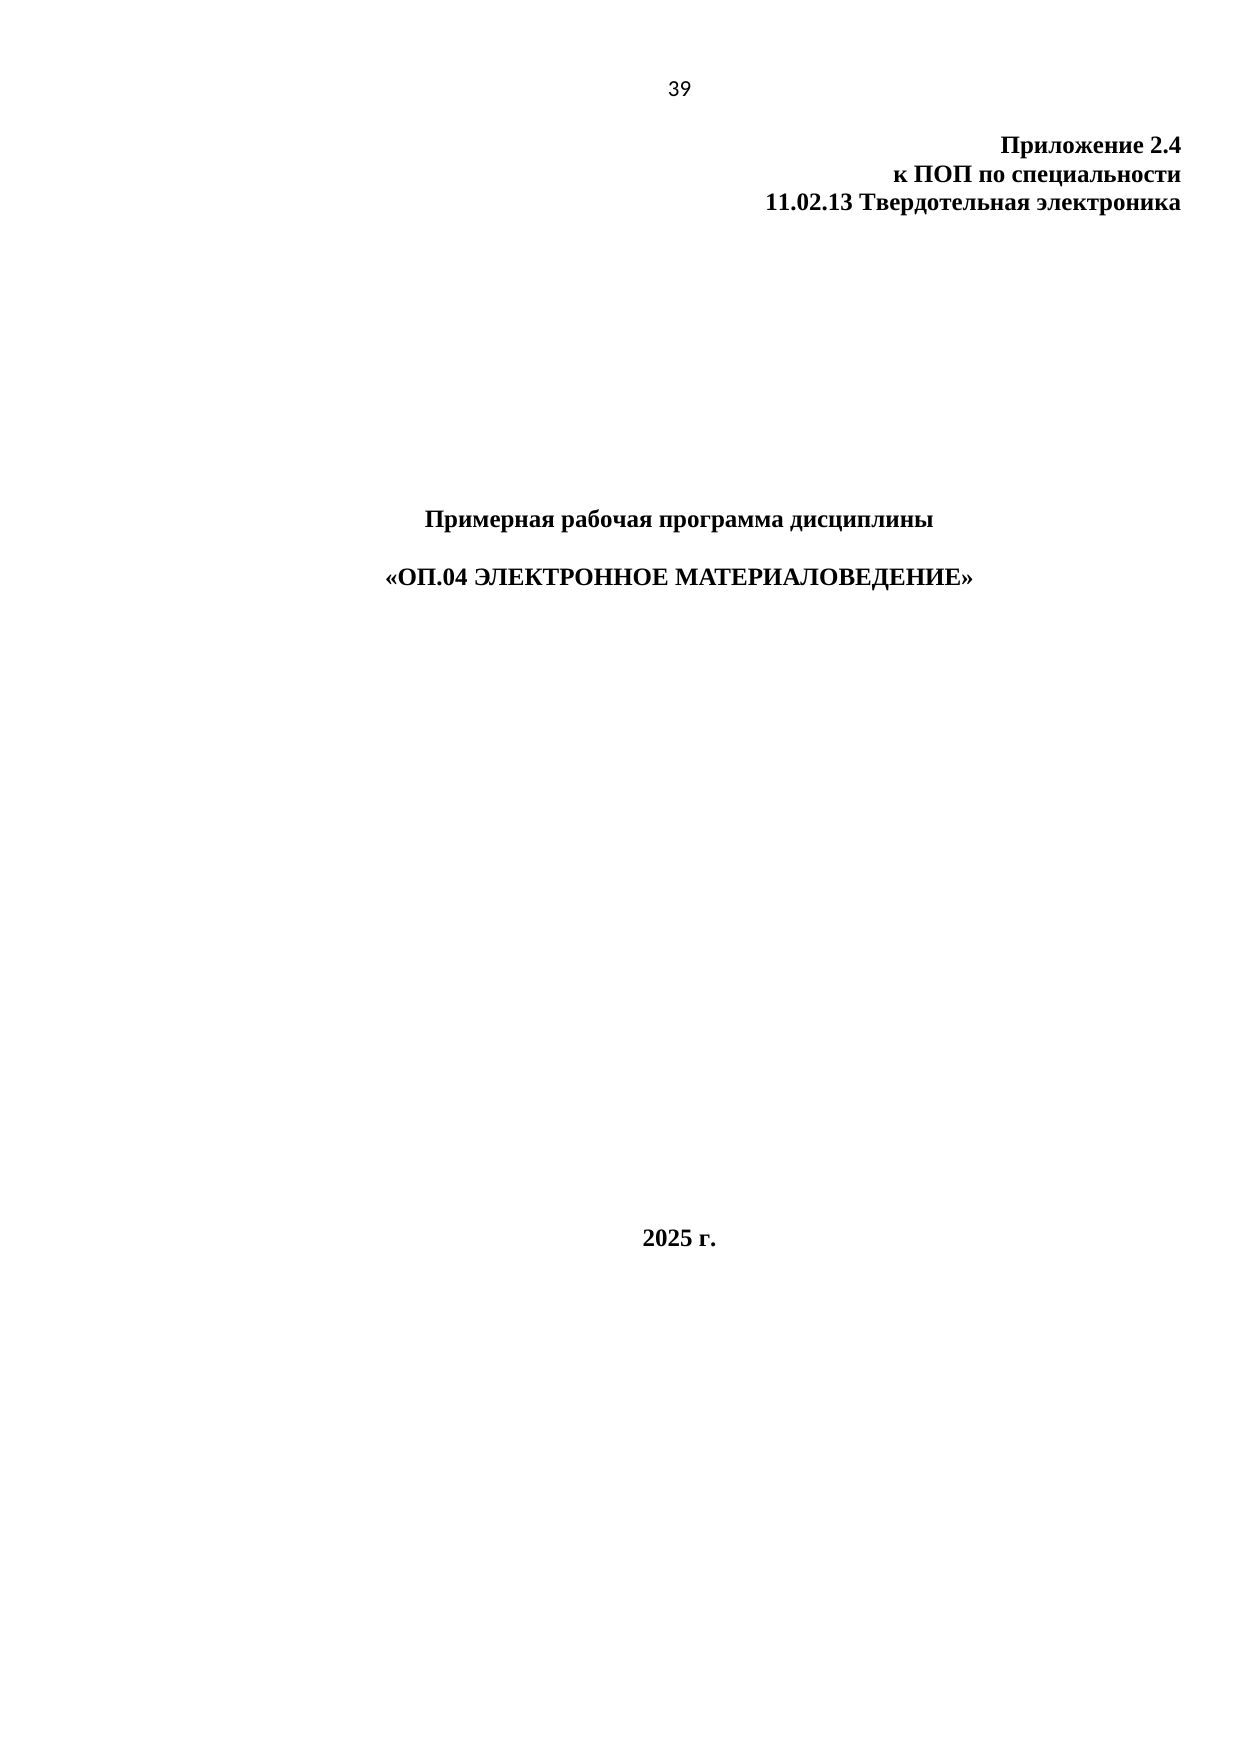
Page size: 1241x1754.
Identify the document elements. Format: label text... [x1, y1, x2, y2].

text к ПОП по специальности [177, 159, 1181, 187]
text Примерная рабочая программа дисциплины [177, 504, 1181, 532]
text 2025 г. [177, 1223, 1181, 1252]
text Приложение 2.4 [177, 130, 1181, 159]
subtitle «ОП.04 ЭЛЕКТРОННОЕ МАТЕРИАЛОВЕДЕНИЕ» [177, 562, 1181, 590]
text 11.02.13 Твердотельная электроника [177, 187, 1181, 216]
